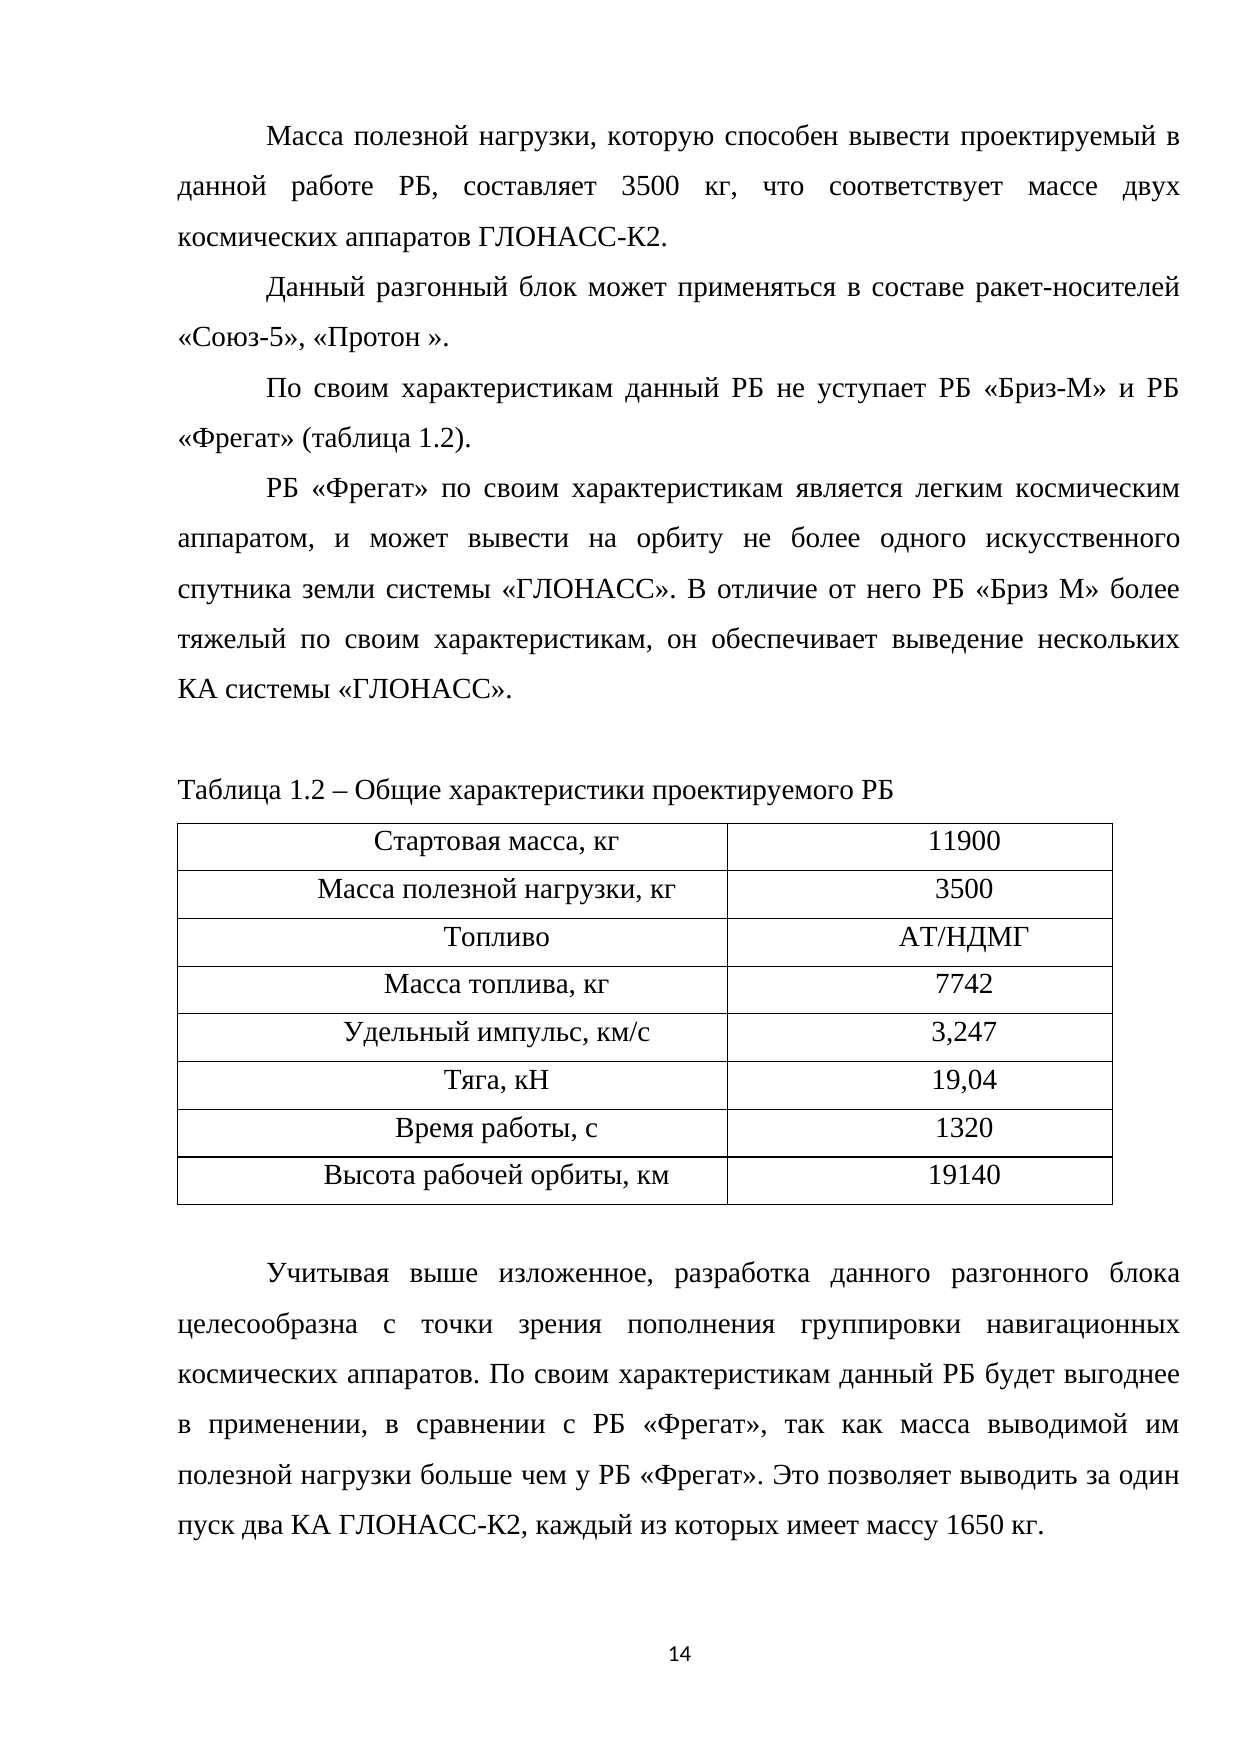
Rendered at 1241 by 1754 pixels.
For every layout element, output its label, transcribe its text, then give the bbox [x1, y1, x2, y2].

table_cell 3,247 [728, 1014, 1112, 1061]
table_cell 7742 [728, 967, 1112, 1013]
table_cell Топливо [178, 919, 727, 966]
table_header 11900 [728, 824, 1112, 870]
text Данный разгонный блок может применяться в составе ракет-носителей «Союз-5», «Протон ». [177, 269, 1181, 353]
table_cell Тяга, кН [178, 1062, 727, 1109]
text Учитывая выше изложенное, разработка данного разгонного блока целесообразна с точки зрения пополнения группировки навигационных космических аппаратов. По своим характеристикам данный РБ будет выгоднее в применении, в сравнении с РБ «Фрегат», так как масса выводимой им полезной нагрузки больше чем у РБ «Фрегат». Это позволяет выводить за один пуск два КА ГЛОНАСС-К2, каждый из которых имеет массу 1650 кг. [177, 1256, 1181, 1541]
table_cell Время работы, с [178, 1110, 727, 1156]
table_cell 19140 [728, 1158, 1112, 1204]
table_cell 19,04 [728, 1062, 1112, 1109]
table_cell Высота рабочей орбиты, км [178, 1158, 727, 1204]
table_cell 3500 [728, 871, 1112, 918]
table_header Стартовая масса, кг [178, 824, 727, 870]
table_cell АТ/НДМГ [728, 919, 1112, 966]
table_cell Масса топлива, кг [178, 967, 727, 1013]
table_cell Масса полезной нагрузки, кг [178, 871, 727, 918]
table_cell 1320 [728, 1110, 1112, 1156]
text РБ «Фрегат» по своим характеристикам является легким космическим аппаратом, и может вывести на орбиту не более одного искусственного спутника земли системы «ГЛОНАСС». В отличие от него РБ «Бриз М» более тяжелый по своим характеристикам, он обеспечивает выведение нескольких КА системы «ГЛОНАСС». [177, 470, 1181, 705]
text Таблица 1.2 – Общие характеристики проектируемого РБ [177, 772, 1181, 806]
text Масса полезной нагрузки, которую способен вывести проектируемый в данной работе РБ, составляет 3500 кг, что соответствует массе двух космических аппаратов ГЛОНАСС-К2. [177, 118, 1181, 252]
text По своим характеристикам данный РБ не уступает РБ «Бриз-М» и РБ «Фрегат» (таблица 1.2). [177, 370, 1181, 453]
table_cell Удельный импульс, км/с [178, 1014, 727, 1061]
